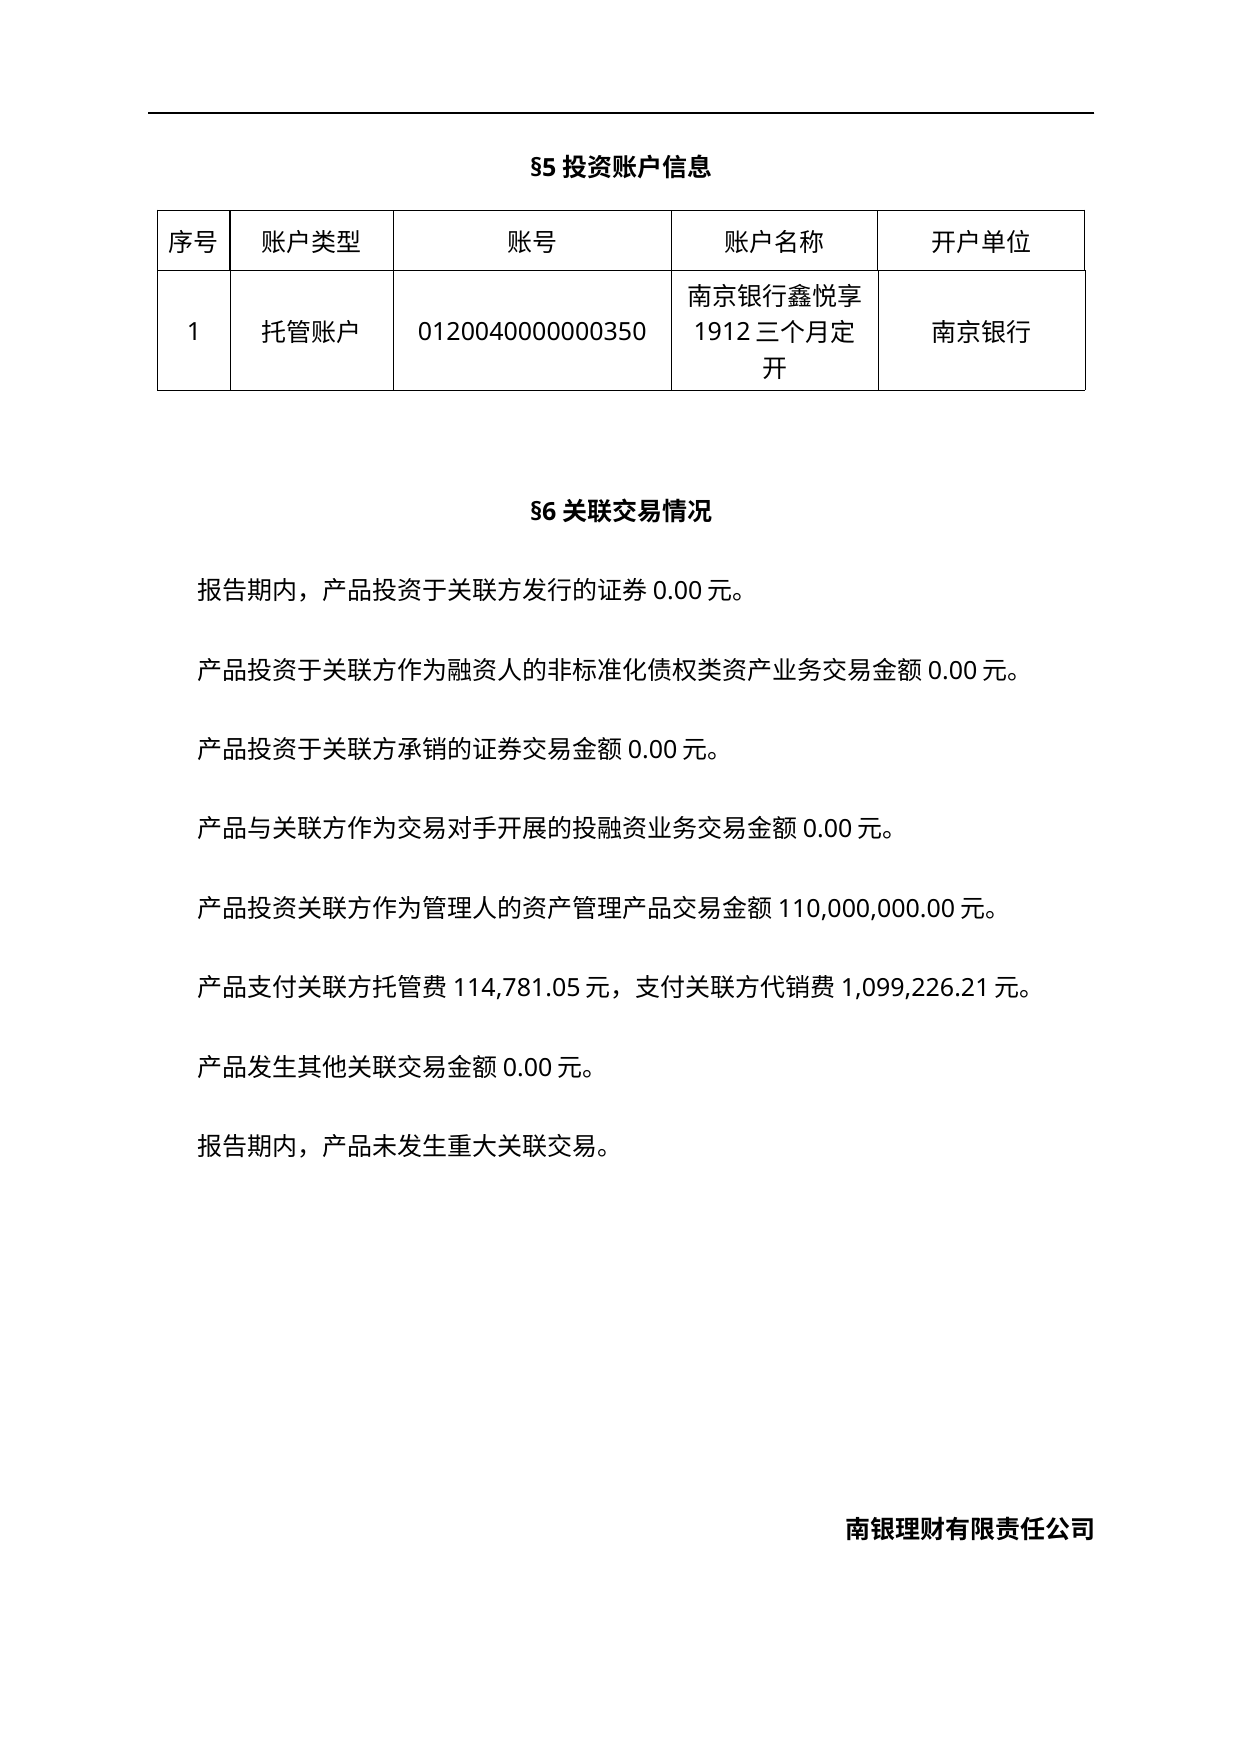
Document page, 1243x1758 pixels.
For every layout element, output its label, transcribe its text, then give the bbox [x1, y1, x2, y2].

table_header 账号 [394, 211, 671, 270]
table_header 账户类型 [231, 211, 393, 270]
table_cell 南京银行 [879, 271, 1085, 390]
table_header 账户名称 [672, 211, 877, 270]
text §6 关联交易情况 [148, 491, 1094, 528]
text 产品投资于关联方作为融资人的非标准化债权类资产业务交易金额0.00元。 [148, 650, 1094, 686]
text 产品与关联方作为交易对手开展的投融资业务交易金额0.00元。 [148, 809, 1094, 845]
table_cell 南京银行鑫悦享1912三个月定开 [672, 271, 878, 390]
text 南银理财有限责任公司 [148, 1510, 1094, 1546]
text 报告期内，产品未发生重大关联交易。 [148, 1126, 1094, 1163]
table_header 开户单位 [878, 211, 1084, 270]
text §5 投资账户信息 [148, 148, 1094, 184]
text 产品投资于关联方承销的证券交易金额0.00元。 [148, 729, 1094, 766]
text 产品支付关联方托管费114,781.05元，支付关联方代销费1,099,226.21元。 [148, 968, 1094, 1004]
table_cell 托管账户 [231, 271, 393, 390]
table_header 序号 [158, 211, 229, 270]
table_cell 0120040000000350 [394, 271, 671, 390]
table_cell 1 [158, 271, 230, 390]
text 产品发生其他关联交易金额0.00元。 [148, 1047, 1094, 1083]
text 报告期内，产品投资于关联方发行的证券0.00元。 [148, 571, 1094, 607]
text 产品投资关联方作为管理人的资产管理产品交易金额110,000,000.00元。 [148, 888, 1094, 924]
